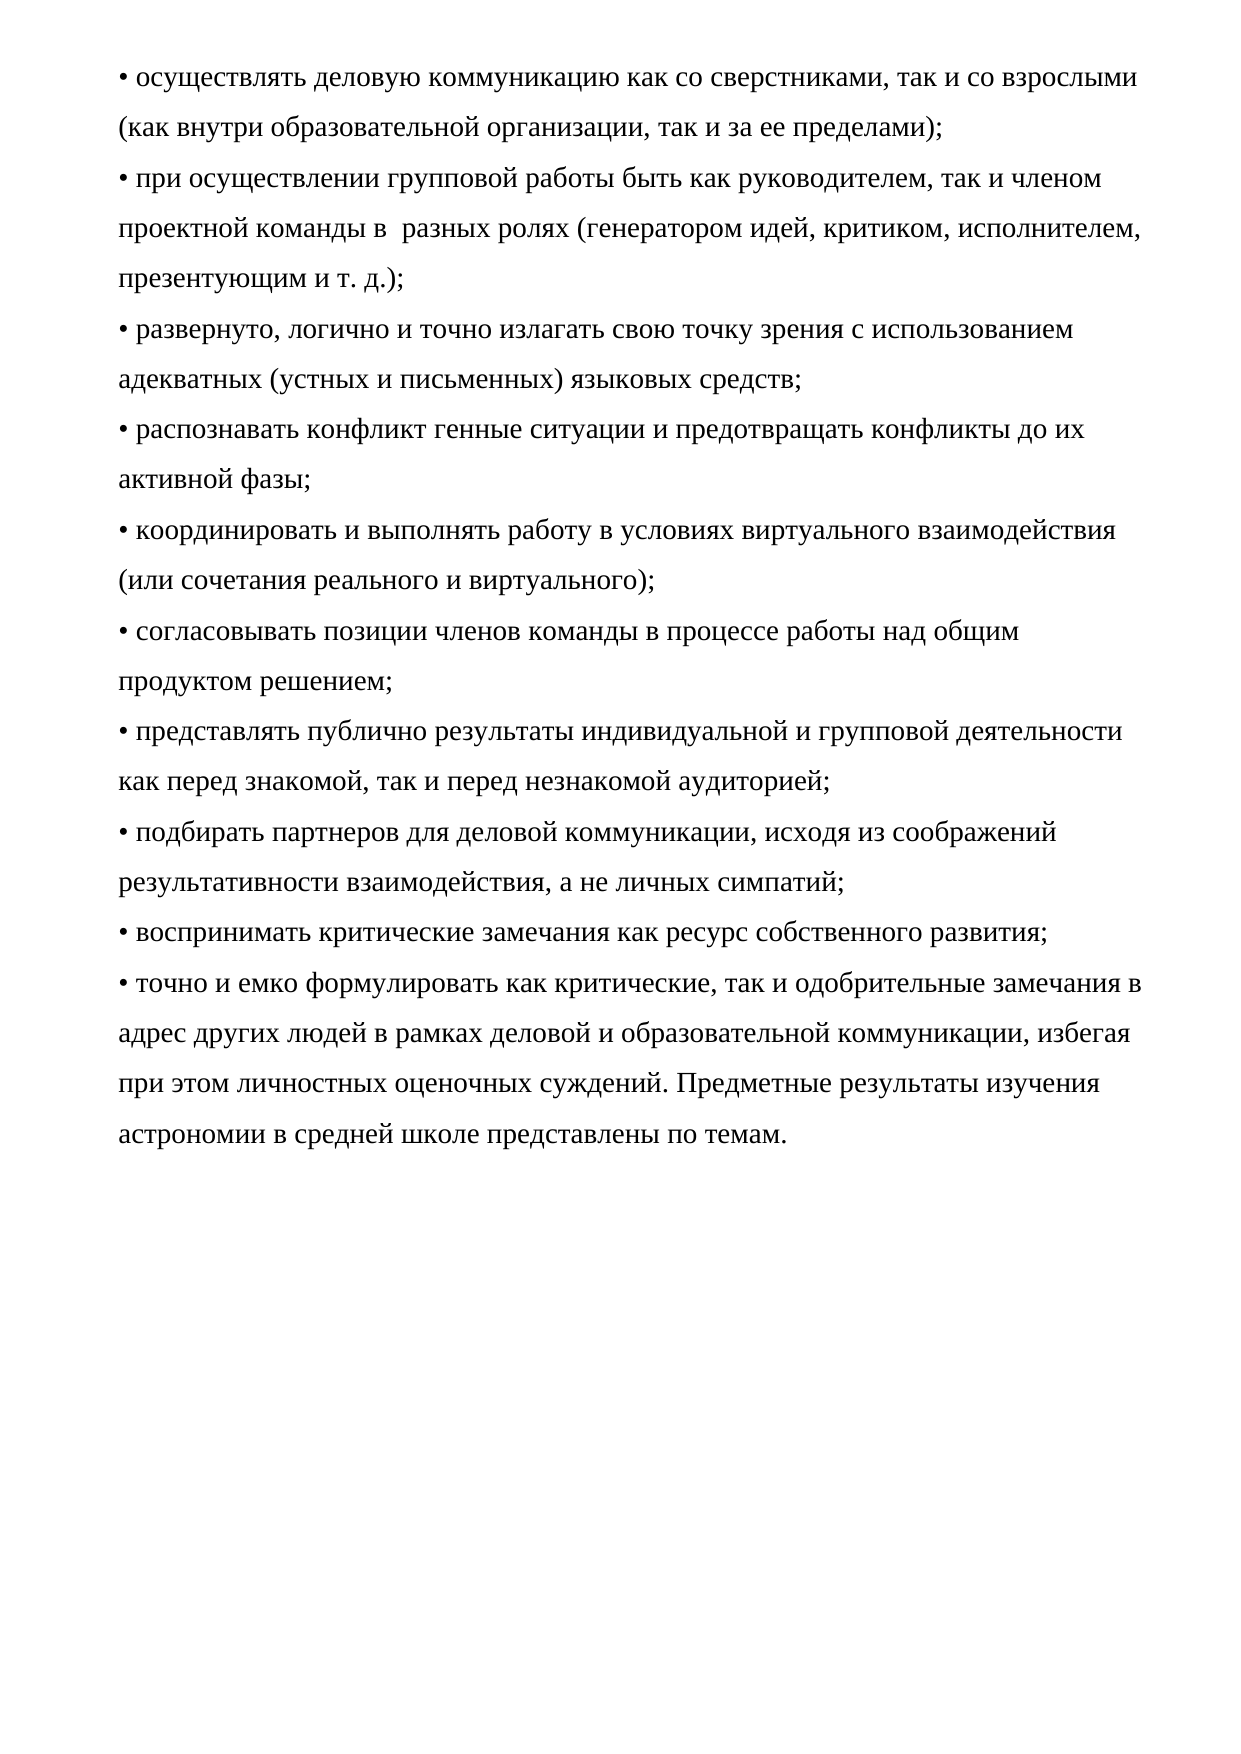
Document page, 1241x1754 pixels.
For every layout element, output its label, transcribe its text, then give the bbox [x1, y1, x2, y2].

text • воспринимать критические замечания как ресурс собственного развития; [118, 914, 1152, 948]
text • представлять публично результаты индивидуальной и групповой деятельности как перед знакомой, так и перед незнакомой аудиторией; [118, 713, 1152, 797]
text • точно и емко формулировать как критические, так и одобрительные замечания в адрес других людей в рамках деловой и образовательной коммуникации, избегая при этом личностных оценочных суждений. Предметные результаты изучения астрономии в средней школе представлены по темам. [118, 965, 1152, 1149]
text • развернуто, логично и точно излагать свою точку зрения с использованием адекватных (устных и письменных) языковых средств; [118, 311, 1152, 394]
text • распознавать конфликт генные ситуации и предотвращать конфликты до их активной фазы; [118, 411, 1152, 495]
text • координировать и выполнять работу в условиях виртуального взаимодействия (или сочетания реального и виртуального); [118, 512, 1152, 596]
text • подбирать партнеров для деловой коммуникации, исходя из соображений результативности взаимодействия, а не личных симпатий; [118, 814, 1152, 898]
text • при осуществлении групповой работы быть как руководителем, так и членом проектной команды в разных ролях (генератором идей, критиком, исполнителем, презентующим и т. д.); [118, 160, 1152, 294]
text • согласовывать позиции членов команды в процессе работы над общим продуктом решением; [118, 613, 1152, 696]
text • осуществлять деловую коммуникацию как со сверстниками, так и со взрослыми (как внутри образовательной организации, так и за ее пределами); [118, 59, 1152, 143]
